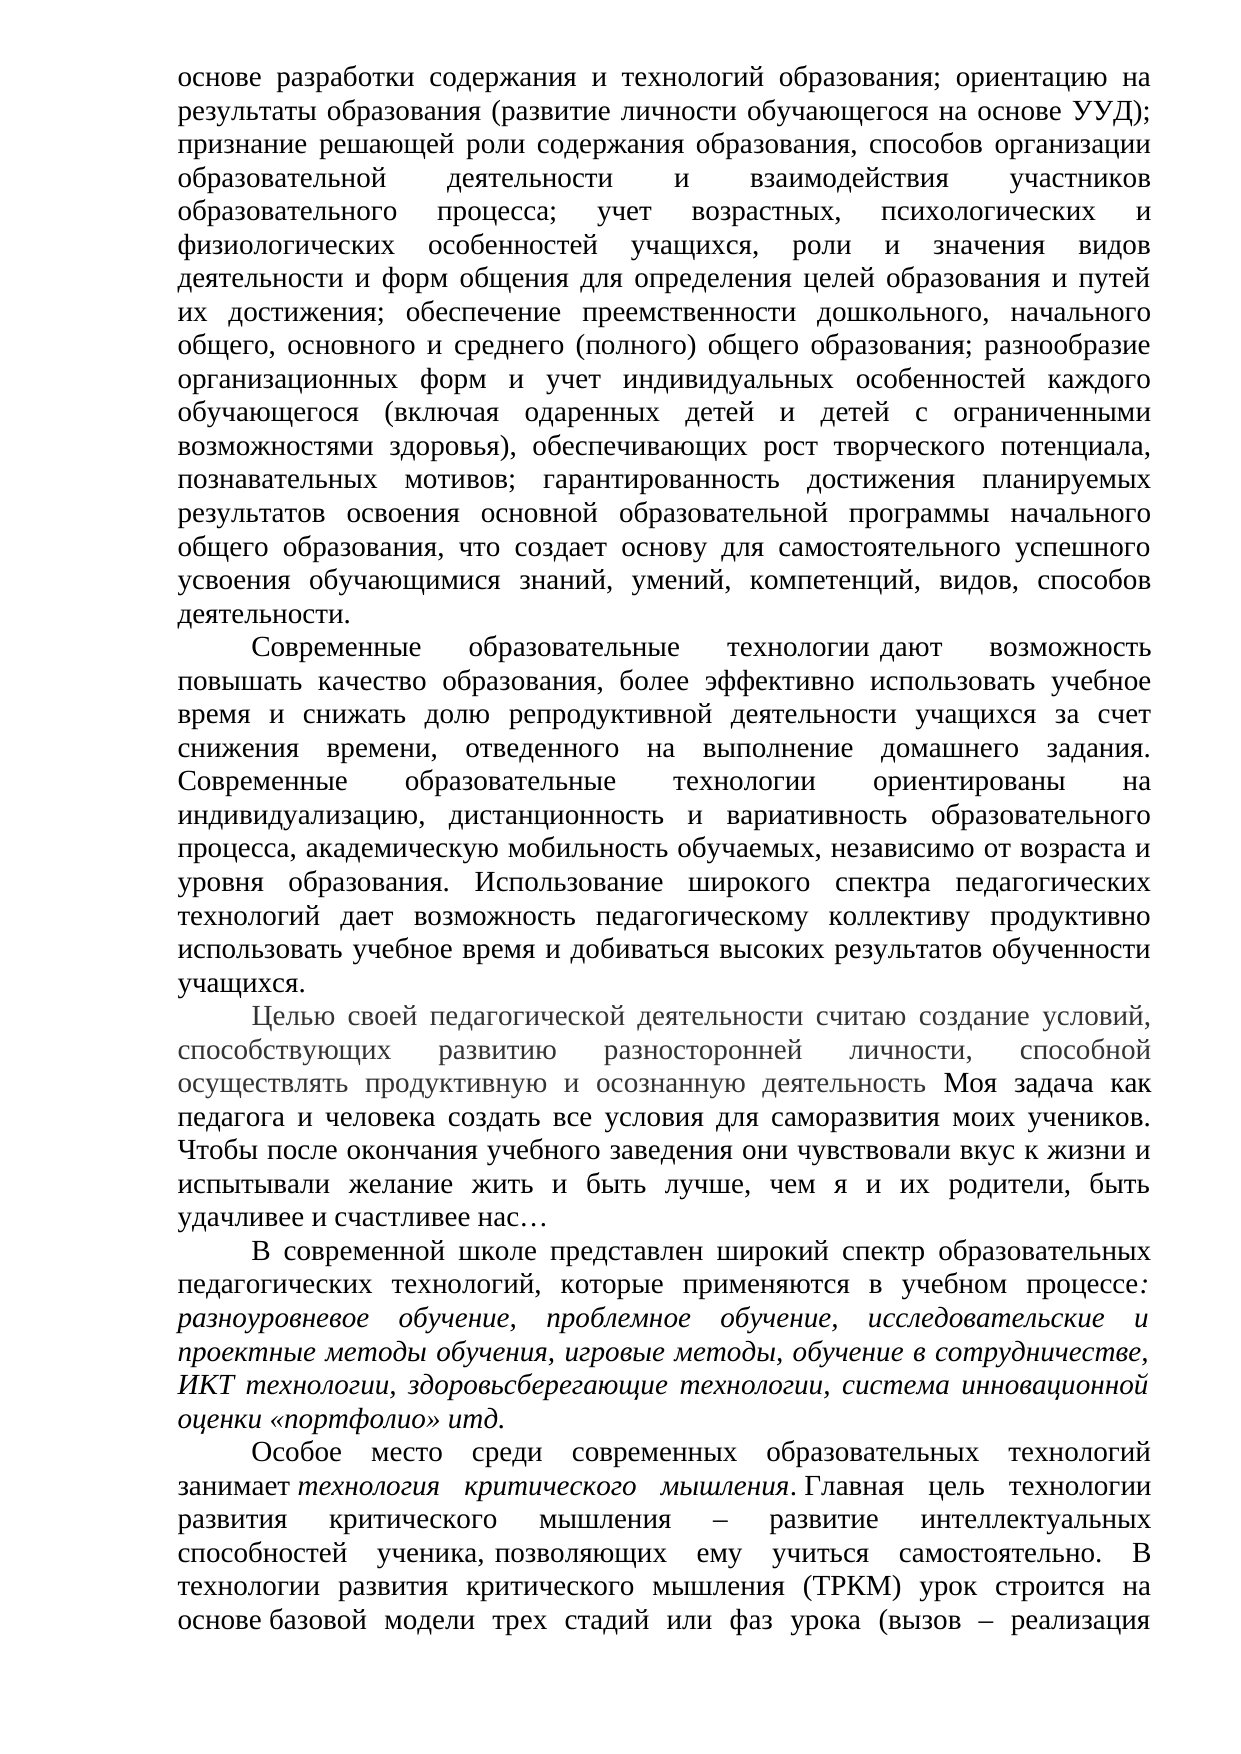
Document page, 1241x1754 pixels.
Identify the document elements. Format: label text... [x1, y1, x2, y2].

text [177, 1434, 1152, 1636]
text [177, 59, 1152, 629]
text В современной школе представлен широкий спектр образовательных педагогических технологий, которые применяются в учебном процессе: разноуровневое обучение, проблемное обучение, исследовательские и проектные методы обучения, игровые методы, обучение в сотрудничестве, ИКТ технологии, здоровьсберегающие технологии, система инновационной оценки «портфолио» итд. [177, 1233, 1152, 1434]
text Целью своей педагогической деятельности считаю создание условий, способствующих развитию разносторонней личности, способной осуществлять продуктивную и осознанную деятельность Моя задача как педагога и человека создать все условия для саморазвития моих учеников. Чтобы после окончания учебного заведения они чувствовали вкус к жизни и испытывали желание жить и быть лучше, чем я и их родители, быть удачливее и счастливее нас… [177, 998, 1152, 1233]
text Современные образовательные технологии дают возможность повышать качество образования, более эффективно использовать учебное время и снижать долю репродуктивной деятельности учащихся за счет снижения времени, отведенного на выполнение домашнего задания. Современные образовательные технологии ориентированы на индивидуализацию, дистанционность и вариативность образовательного процесса, академическую мобильность обучаемых, независимо от возраста и уровня образования. Использование широкого спектра педагогических технологий дает возможность педагогическому коллективу продуктивно использовать учебное время и добиваться высоких результатов обученности учащихся. [177, 629, 1152, 998]
